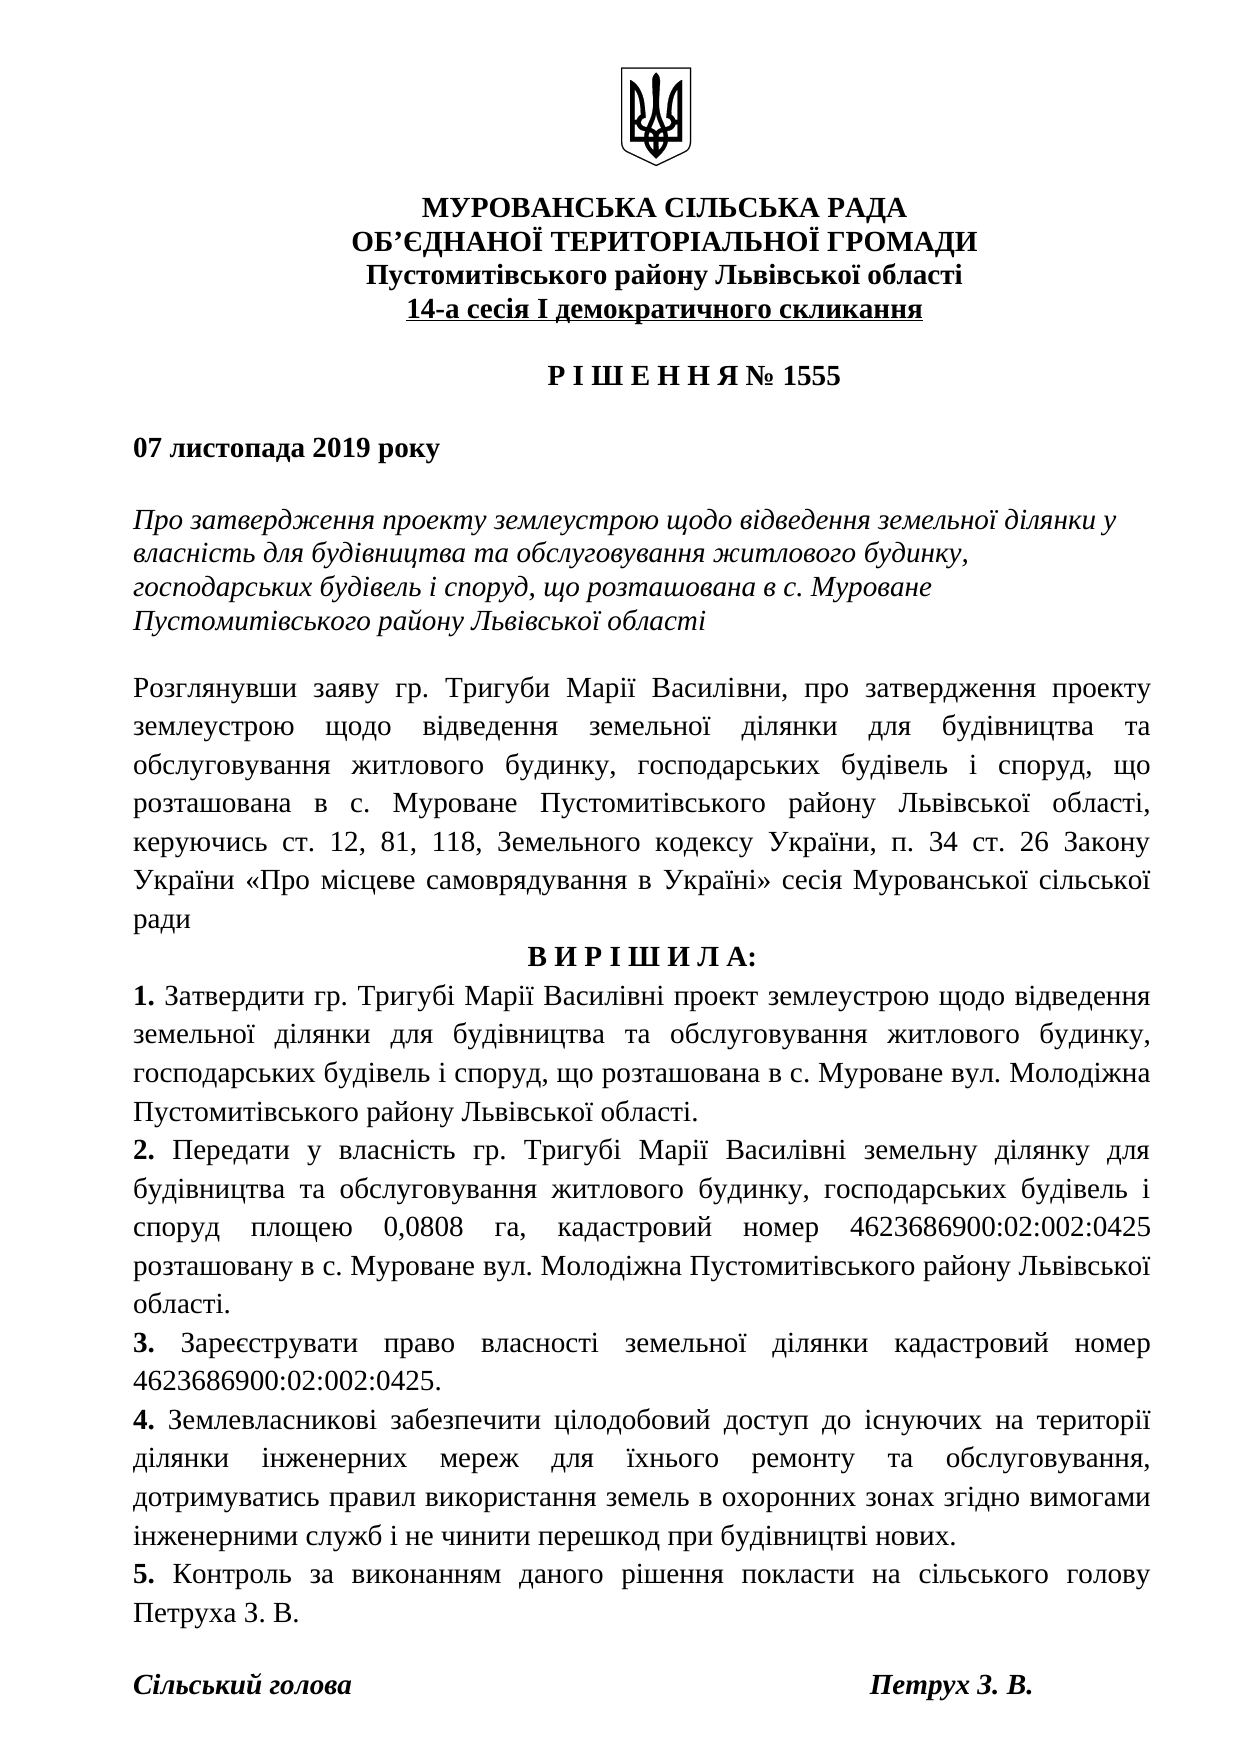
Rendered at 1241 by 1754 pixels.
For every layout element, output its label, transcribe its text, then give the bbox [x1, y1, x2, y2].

text Пустомитівського району Львівської області [177, 257, 1152, 291]
text ОБ’ЄДНАНОЇ ТЕРИТОРІАЛЬНОЇ ГРОМАДИ [177, 224, 1152, 257]
text 2. Передати у власність гр. Тригубі Марії Василівні земельну ділянку для будівництва та обслуговування житлового будинку, господарських будівель і споруд площею 0,0808 га, кадастровий номер 4623686900:02:002:0425 розташовану в с. Муроване вул. Молодіжна Пустомитівського району Львівської області. [133, 1132, 1152, 1320]
text 1. Затвердити гр. Тригубі Марії Василівні проект землеустрою щодо відведення земельної ділянки для будівництва та обслуговування житлового будинку, господарських будівель і споруд, що розташована в с. Муроване вул. Молодіжна Пустомитівського району Львівської області. [133, 978, 1152, 1127]
text МУРОВАНСЬКА СІЛЬСЬКА РАДА [177, 190, 1152, 224]
text Розглянувши заяву гр. Тригуби Марії Василівни, про затвердження проекту землеустрою щодо відведення земельної ділянки для будівництва та обслуговування житлового будинку, господарських будівель і споруд, що розташована в с. Муроване Пустомитівського району Львівської області, керуючись ст. 12, 81, 118, Земельного кодексу України, п. 34 ст. 26 Закону України «Про місцеве самоврядування в Україні» сесія Мурованської сільської ради [133, 670, 1152, 934]
text 4. Землевласникові забезпечити цілодобовий доступ до існуючих на території ділянки інженерних мереж для їхнього ремонту та обслуговування, дотримуватись правил використання земель в охоронних зонах згідно вимогами інженерними служб і не чинити перешкод при будівництві нових. [133, 1402, 1152, 1551]
text Сільський голова Петрух З. В. [133, 1667, 1152, 1700]
text Про затвердження проекту землеустрою щодо відведення земельної ділянки у власність для будівництва та обслуговування житлового будинку, господарських будівель і споруд, що розташована в с. Муроване Пустомитівського району Львівської області [133, 502, 1152, 636]
text 5. Контроль за виконанням даного рішення покласти на сільського голову Петруха З. В. [133, 1556, 1152, 1628]
text 3. Зареєструвати право власності земельної ділянки кадастровий номер 4623686900:02:002:0425. [133, 1325, 1152, 1397]
text В И Р І Ш И Л А: [133, 939, 1152, 973]
text 14-а сесія І демократичного скликання [177, 291, 1152, 324]
text 07 листопада 2019 року [133, 430, 1152, 463]
text Р І Ш Е Н Н Я № 1555 [177, 358, 1211, 391]
